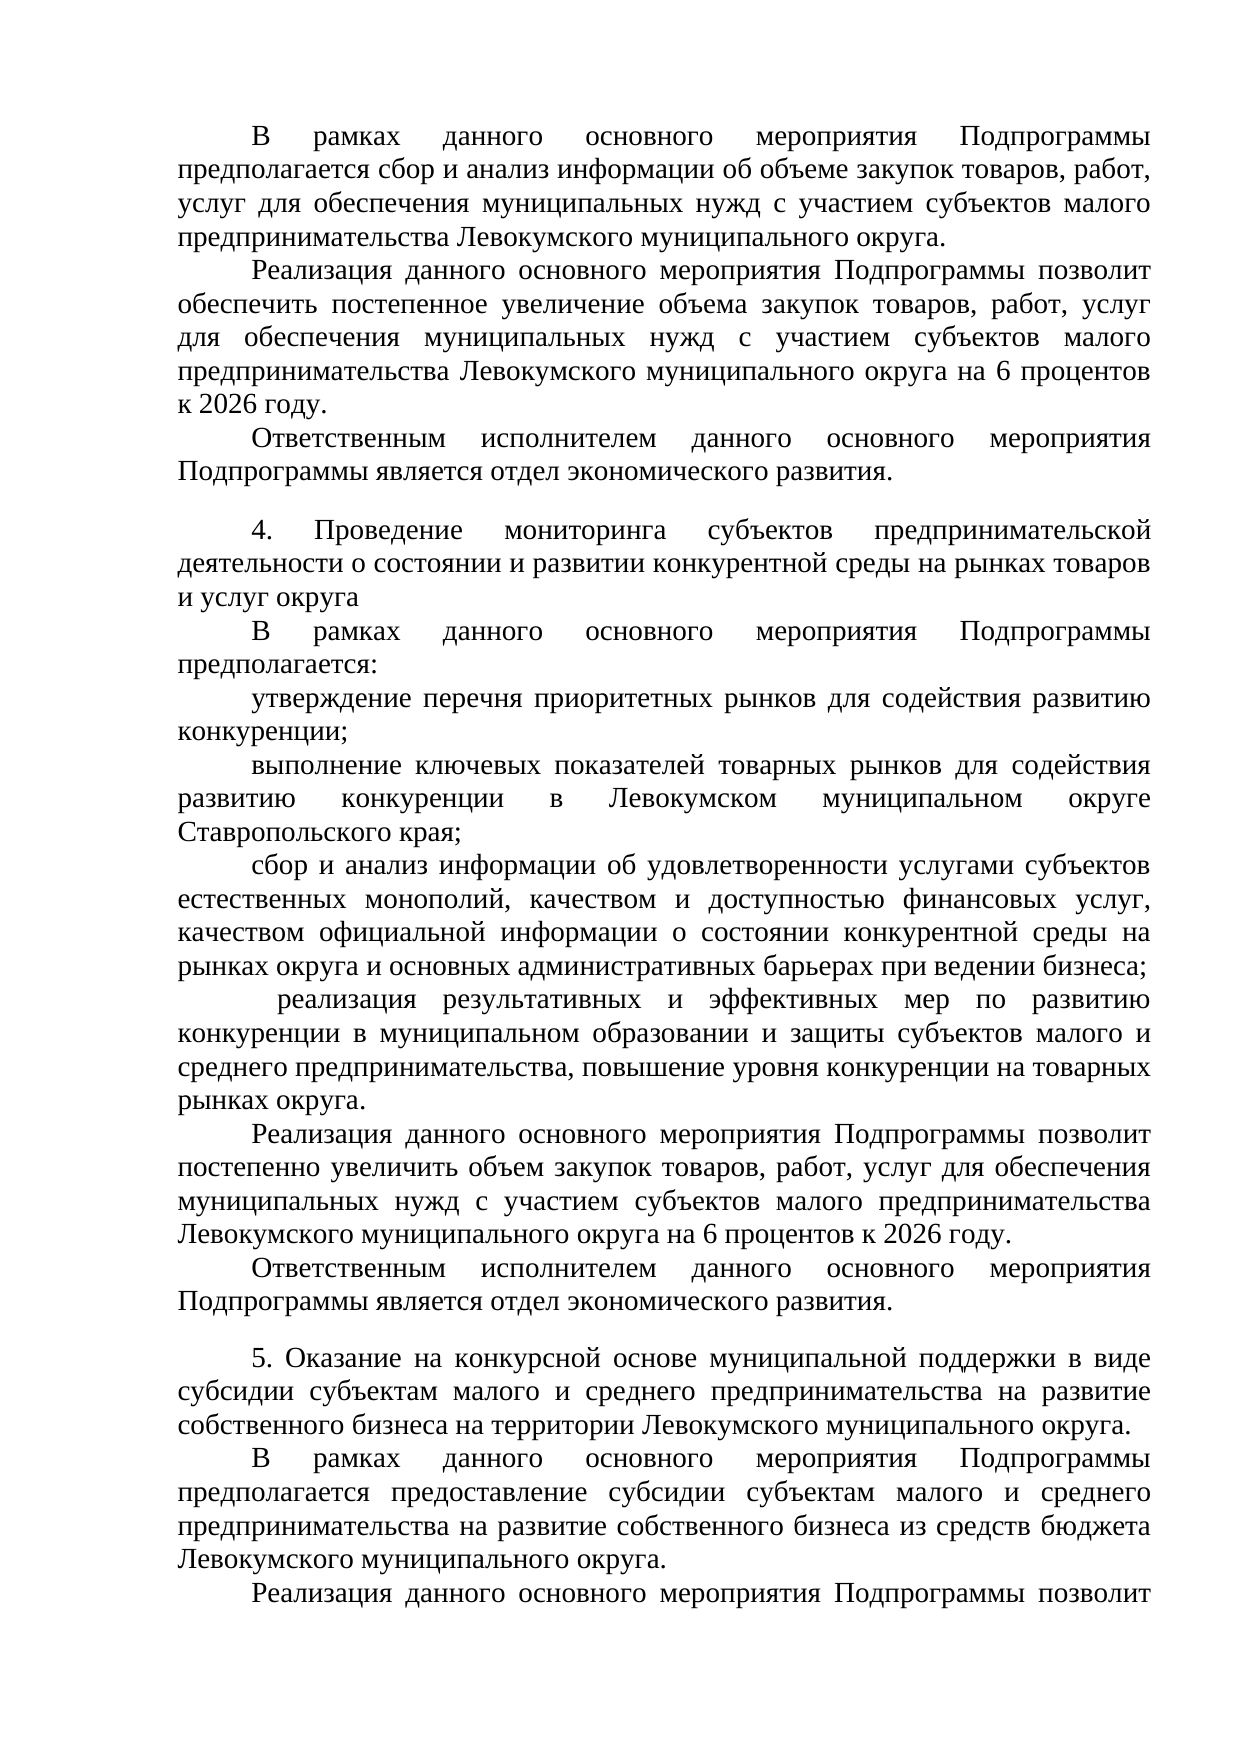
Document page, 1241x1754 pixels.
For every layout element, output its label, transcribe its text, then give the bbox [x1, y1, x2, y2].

text Реализация данного основного мероприятия Подпрограммы позволит постепенно увеличить объем закупок товаров, работ, услуг для обеспечения муниципальных нужд с участием субъектов малого предпринимательства Левокумского муниципального округа на 6 процентов к 2026 году. [177, 1116, 1152, 1250]
text В рамках данного основного мероприятия Подпрограммы предполагается сбор и анализ информации об объеме закупок товаров, работ, услуг для обеспечения муниципальных нужд с участием субъектов малого предпринимательства Левокумского муниципального округа. [177, 118, 1152, 252]
text Ответственным исполнителем данного основного мероприятия Подпрограммы является отдел экономического развития. [177, 420, 1152, 487]
text 4. Проведение мониторинга субъектов предпринимательской деятельности о состоянии и развитии конкурентной среды на рынках товаров и услуг округа [177, 512, 1152, 613]
text выполнение ключевых показателей товарных рынков для содействия развитию конкуренции в Левокумском муниципальном округе Ставропольского края; [177, 747, 1152, 847]
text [177, 1575, 1152, 1608]
text Ответственным исполнителем данного основного мероприятия Подпрограммы является отдел экономического развития. [177, 1250, 1152, 1317]
text реализация результативных и эффективных мер по развитию конкуренции в муниципальном образовании и защиты субъектов малого и среднего предпринимательства, повышение уровня конкуренции на товарных рынках округа. [177, 982, 1152, 1116]
text утверждение перечня приоритетных рынков для содействия развитию конкуренции; [177, 680, 1152, 747]
text сбор и анализ информации об удовлетворенности услугами субъектов естественных монополий, качеством и доступностью финансовых услуг, качеством официальной информации о состоянии конкурентной среды на рынках округа и основных административных барьерах при ведении бизнеса; [177, 847, 1152, 982]
text В рамках данного основного мероприятия Подпрограммы предполагается: [177, 613, 1152, 680]
text В рамках данного основного мероприятия Подпрограммы предполагается предоставление субсидии субъектам малого и среднего предпринимательства на развитие собственного бизнеса из средств бюджета Левокумского муниципального округа. [177, 1441, 1152, 1575]
text Реализация данного основного мероприятия Подпрограммы позволит обеспечить постепенное увеличение объема закупок товаров, работ, услуг для обеспечения муниципальных нужд с участием субъектов малого предпринимательства Левокумского муниципального округа на 6 процентов к 2026 году. [177, 252, 1152, 420]
text 5. Оказание на конкурсной основе муниципальной поддержки в виде субсидии субъектам малого и среднего предпринимательства на развитие собственного бизнеса на территории Левокумского муниципального округа. [177, 1340, 1152, 1441]
